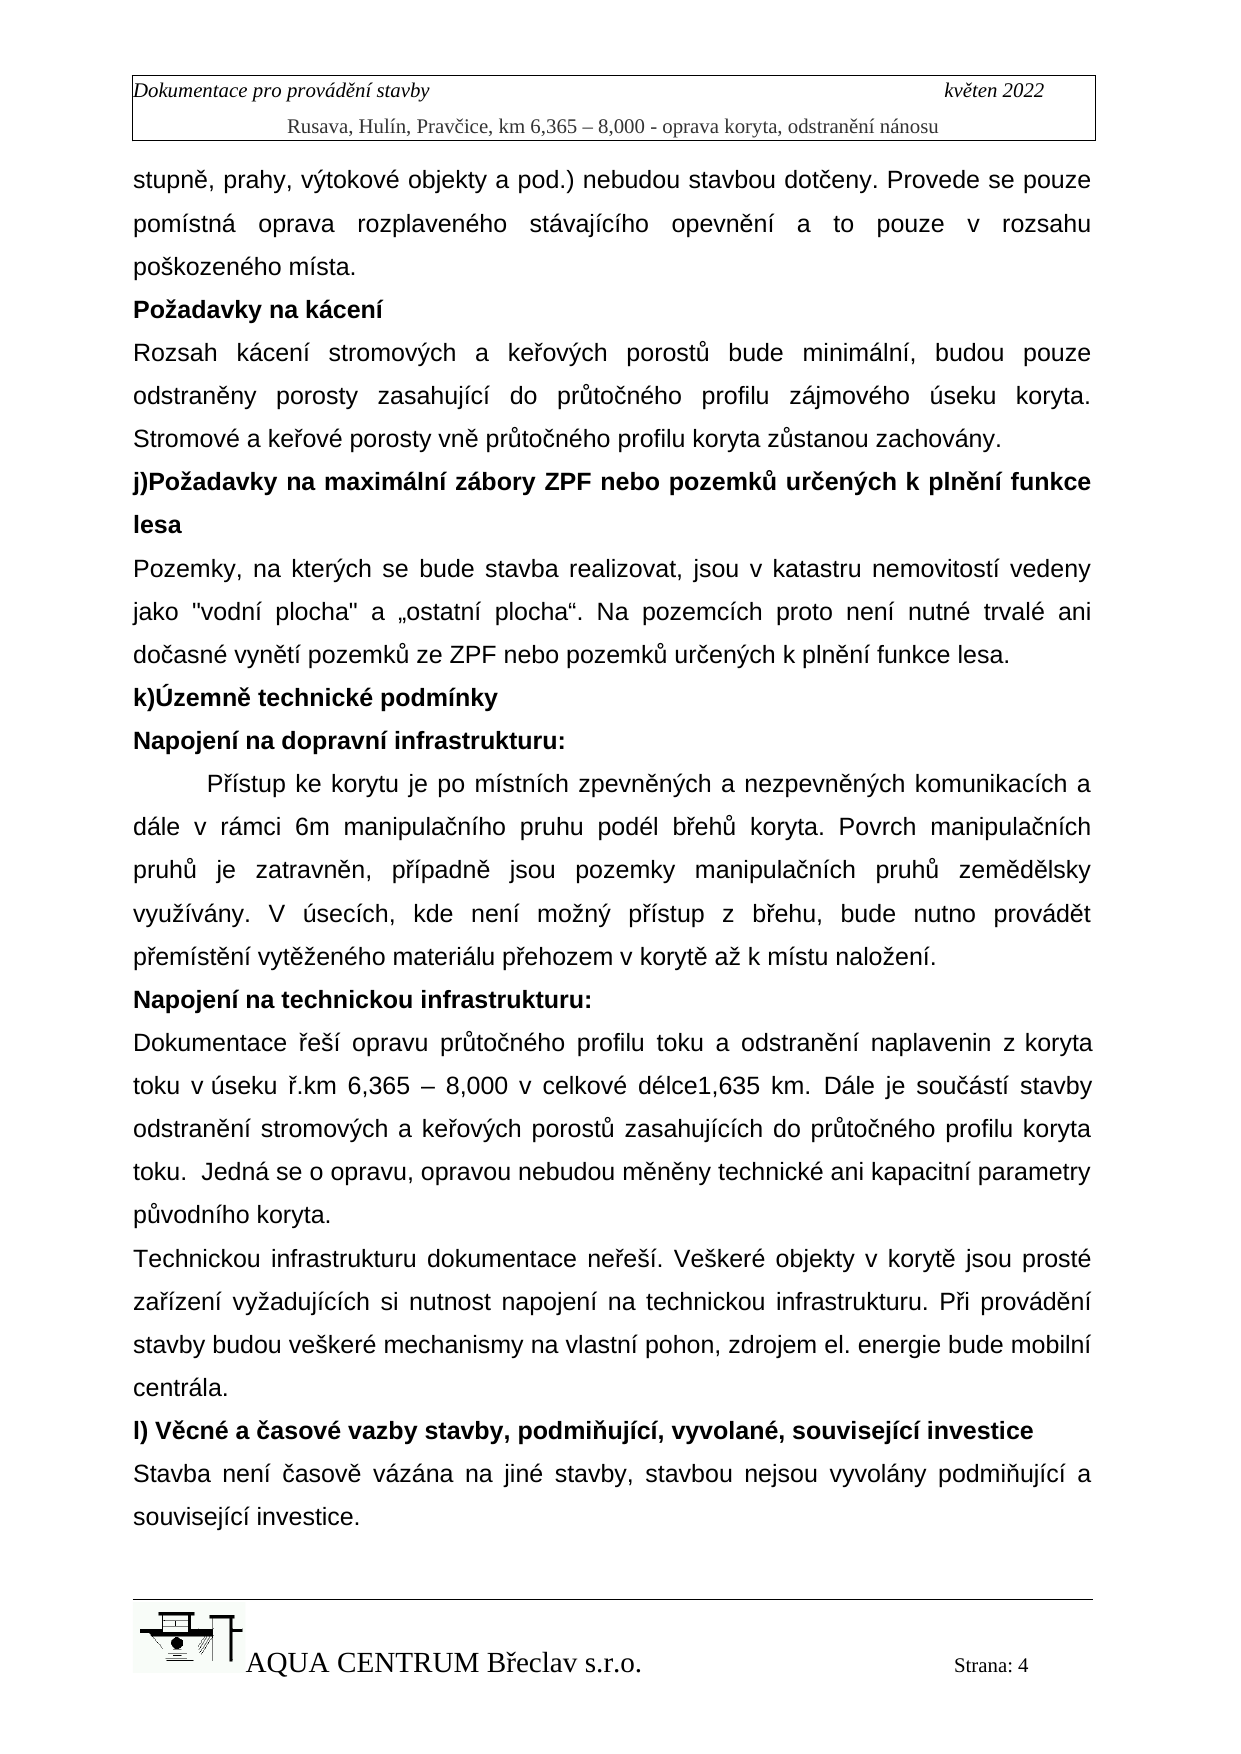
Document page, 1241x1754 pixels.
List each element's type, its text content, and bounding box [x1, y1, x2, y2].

text Technickou infrastrukturu dokumentace neřeší. Veškeré objekty v korytě jsou prosté zařízení vyžadujících si nutnost napojení na technickou infrastrukturu. Při provádění stavby budou veškeré mechanismy na vlastní pohon, zdrojem el. energie bude mobilní centrála. [133, 1243, 1093, 1402]
text Pozemky, na kterých se bude stavba realizovat, jsou v katastru nemovitostí vedeny jako "vodní plocha" a „ostatní plocha“. Na pozemcích proto není nutné trvalé ani dočasné vynětí pozemků ze ZPF nebo pozemků určených k plnění funkce lesa. [133, 553, 1093, 668]
text j)Požadavky na maximální zábory ZPF nebo pozemků určených k plnění funkce lesa [133, 467, 1093, 539]
text Rozsah kácení stromových a keřových porostů bude minimální, budou pouze odstraněny porosty zasahující do průtočného profilu zájmového úseku koryta. Stromové a keřové porosty vně průtočného profilu koryta zůstanou zachovány. [133, 338, 1093, 453]
text Napojení na technickou infrastrukturu: [133, 985, 1093, 1013]
text Požadavky na kácení [133, 295, 1093, 323]
text Přístup ke korytu je po místních zpevněných a nezpevněných komunikacích a dále v rámci 6m manipulačního pruhu podél břehů koryta. Povrch manipulačních pruhů je zatravněn, případně jsou pozemky manipulačních pruhů zemědělsky využívány. V úsecích, kde není možný přístup z břehu, bude nutno provádět přemístění vytěženého materiálu přehozem v korytě až k místu naložení. [133, 769, 1093, 970]
text Stavba není časově vázána na jiné stavby, stavbou nejsou vyvolány podmiňující a související investice. [133, 1459, 1093, 1531]
picture [132, 1602, 246, 1673]
text Napojení na dopravní infrastrukturu: [133, 726, 1093, 755]
text Dokumentace řeší opravu průtočného profilu toku a odstranění naplavenin z koryta toku v úseku ř.km 6,365 – 8,000 v celkové délce1,635 km. Dále je součástí stavby odstranění stromových a keřových porostů zasahujících do průtočného profilu koryta toku. Jedná se o opravu, opravou nebudou měněny technické ani kapacitní parametry původního koryta. [133, 1028, 1093, 1229]
text k)Územně technické podmínky [133, 683, 1093, 712]
text l) Věcné a časové vazby stavby, podmiňující, vyvolané, související investice [133, 1416, 1093, 1445]
